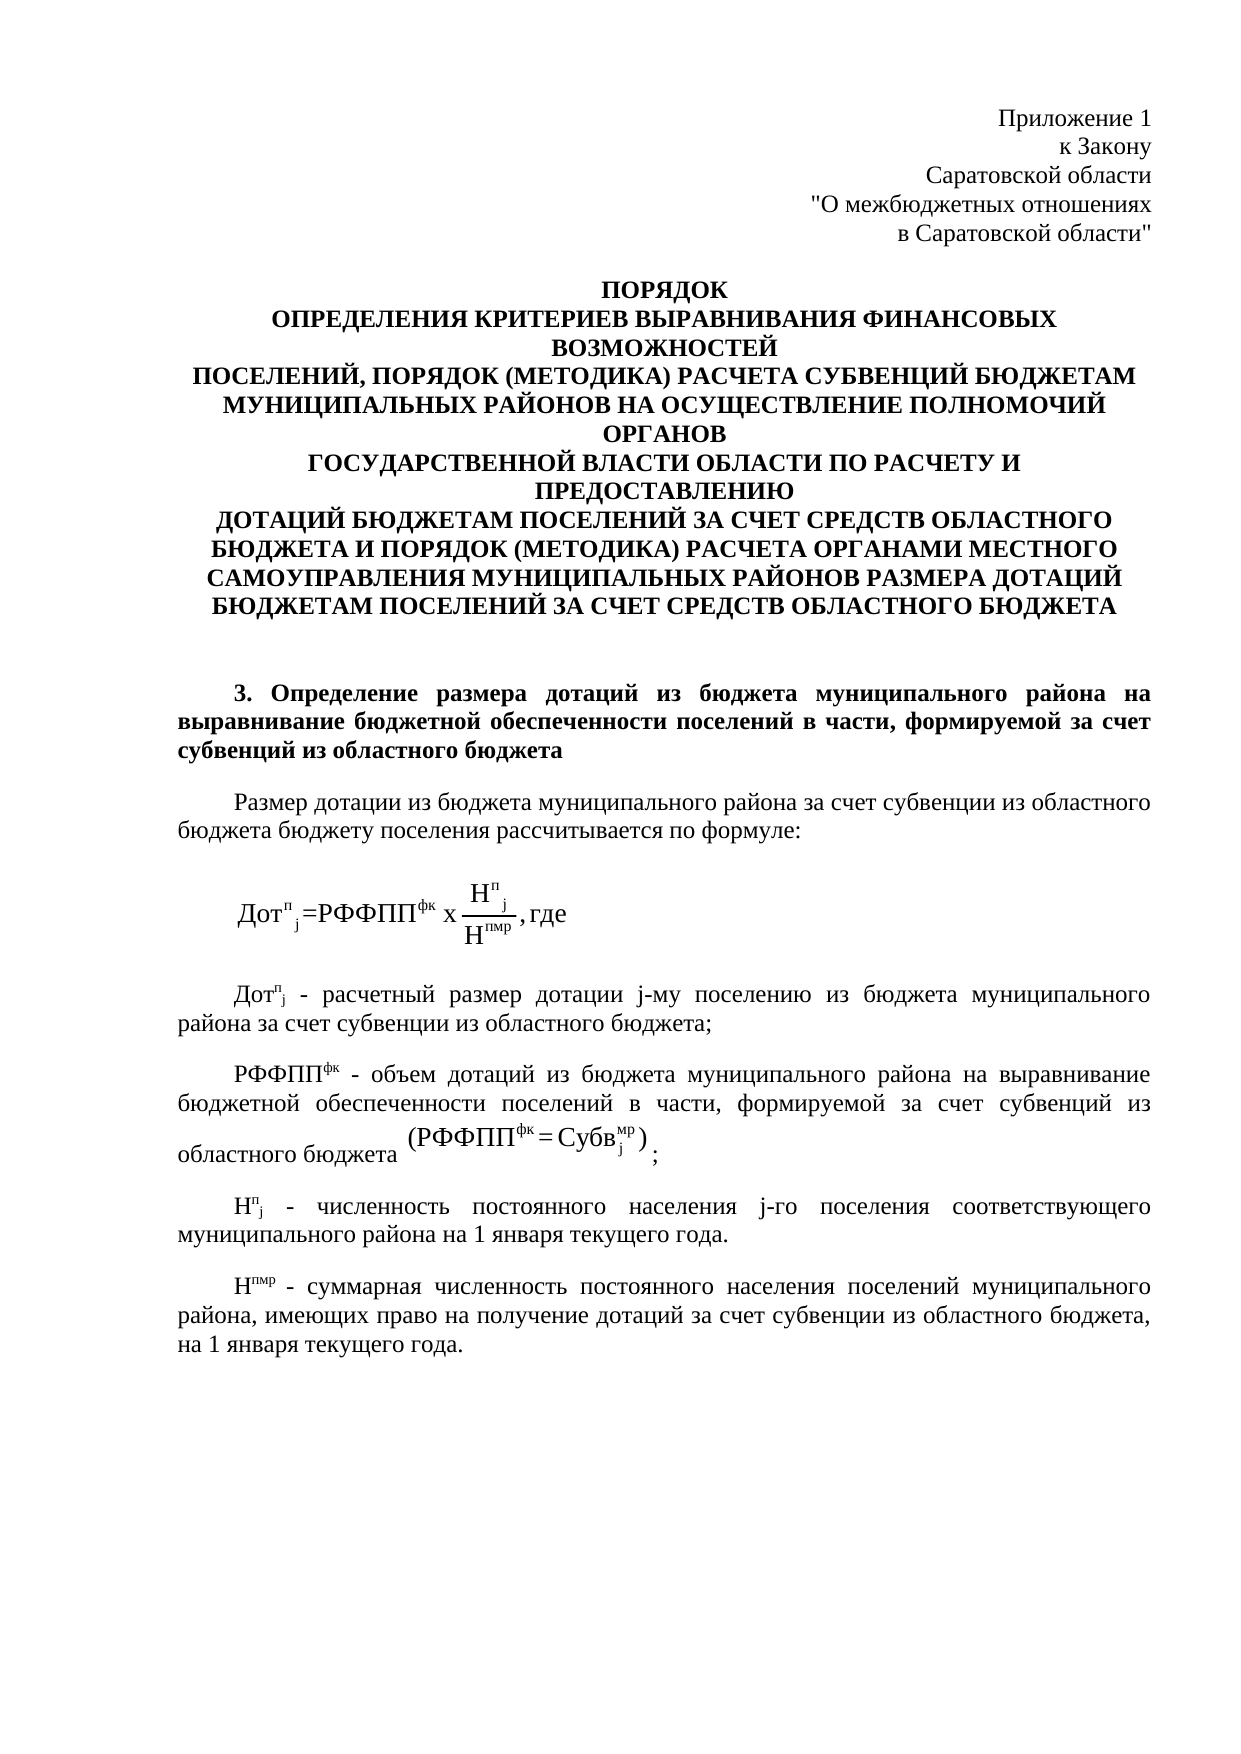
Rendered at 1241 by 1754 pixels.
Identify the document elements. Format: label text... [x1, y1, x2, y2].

text Нпj - численность постоянного населения j-го поселения соответствующего муниципального района на 1 января текущего года. [177, 1191, 1152, 1248]
text ОПРЕДЕЛЕНИЯ КРИТЕРИЕВ ВЫРАВНИВАНИЯ ФИНАНСОВЫХ ВОЗМОЖНОСТЕЙ [177, 304, 1152, 361]
text БЮДЖЕТА И ПОРЯДОК (МЕТОДИКА) РАСЧЕТА ОРГАНАМИ МЕСТНОГО [177, 534, 1152, 563]
text Размер дотации из бюджета муниципального района за счет субвенции из областного бюджета бюджету поселения рассчитывается по формуле: [177, 787, 1152, 844]
text МУНИЦИПАЛЬНЫХ РАЙОНОВ НА ОСУЩЕСТВЛЕНИЕ ПОЛНОМОЧИЙ ОРГАНОВ [177, 390, 1152, 448]
text в Саратовской области" [177, 218, 1152, 246]
text САМОУПРАВЛЕНИЯ МУНИЦИПАЛЬНЫХ РАЙОНОВ РАЗМЕРА ДОТАЦИЙ [177, 563, 1152, 591]
text БЮДЖЕТАМ ПОСЕЛЕНИЙ ЗА СЧЕТ СРЕДСТВ ОБЛАСТНОГО БЮДЖЕТА [177, 591, 1152, 620]
text "О межбюджетных отношениях [177, 189, 1152, 218]
text РФФППфк - объем дотаций из бюджета муниципального района на выравнивание бюджетной обеспеченности поселений в части, формируемой за счет субвенций из областного бюджета ; [177, 1059, 1152, 1168]
text Дотпj - расчетный размер дотации j-му поселению из бюджета муниципального района за счет субвенции из областного бюджета; [177, 979, 1152, 1036]
text ПОРЯДОК [177, 275, 1152, 304]
title 3. Определение размера дотаций из бюджета муниципального района на выравнивание бюджетной обеспеченности поселений в части, формируемой за счет субвенций из областного бюджета [177, 678, 1152, 764]
text ДОТАЦИЙ БЮДЖЕТАМ ПОСЕЛЕНИЙ ЗА СЧЕТ СРЕДСТВ ОБЛАСТНОГО [177, 505, 1152, 534]
text к Закону [177, 131, 1152, 160]
text ГОСУДАРСТВЕННОЙ ВЛАСТИ ОБЛАСТИ ПО РАСЧЕТУ И ПРЕДОСТАВЛЕНИЮ [177, 448, 1152, 505]
text Нпмр - суммарная численность постоянного населения поселений муниципального района, имеющих право на получение дотаций за счет субвенции из областного бюджета, на 1 января текущего года. [177, 1271, 1152, 1357]
text ПОСЕЛЕНИЙ, ПОРЯДОК (МЕТОДИКА) РАСЧЕТА СУБВЕНЦИЙ БЮДЖЕТАМ [177, 361, 1152, 390]
text Приложение 1 [177, 103, 1152, 131]
text Саратовской области [177, 160, 1152, 189]
